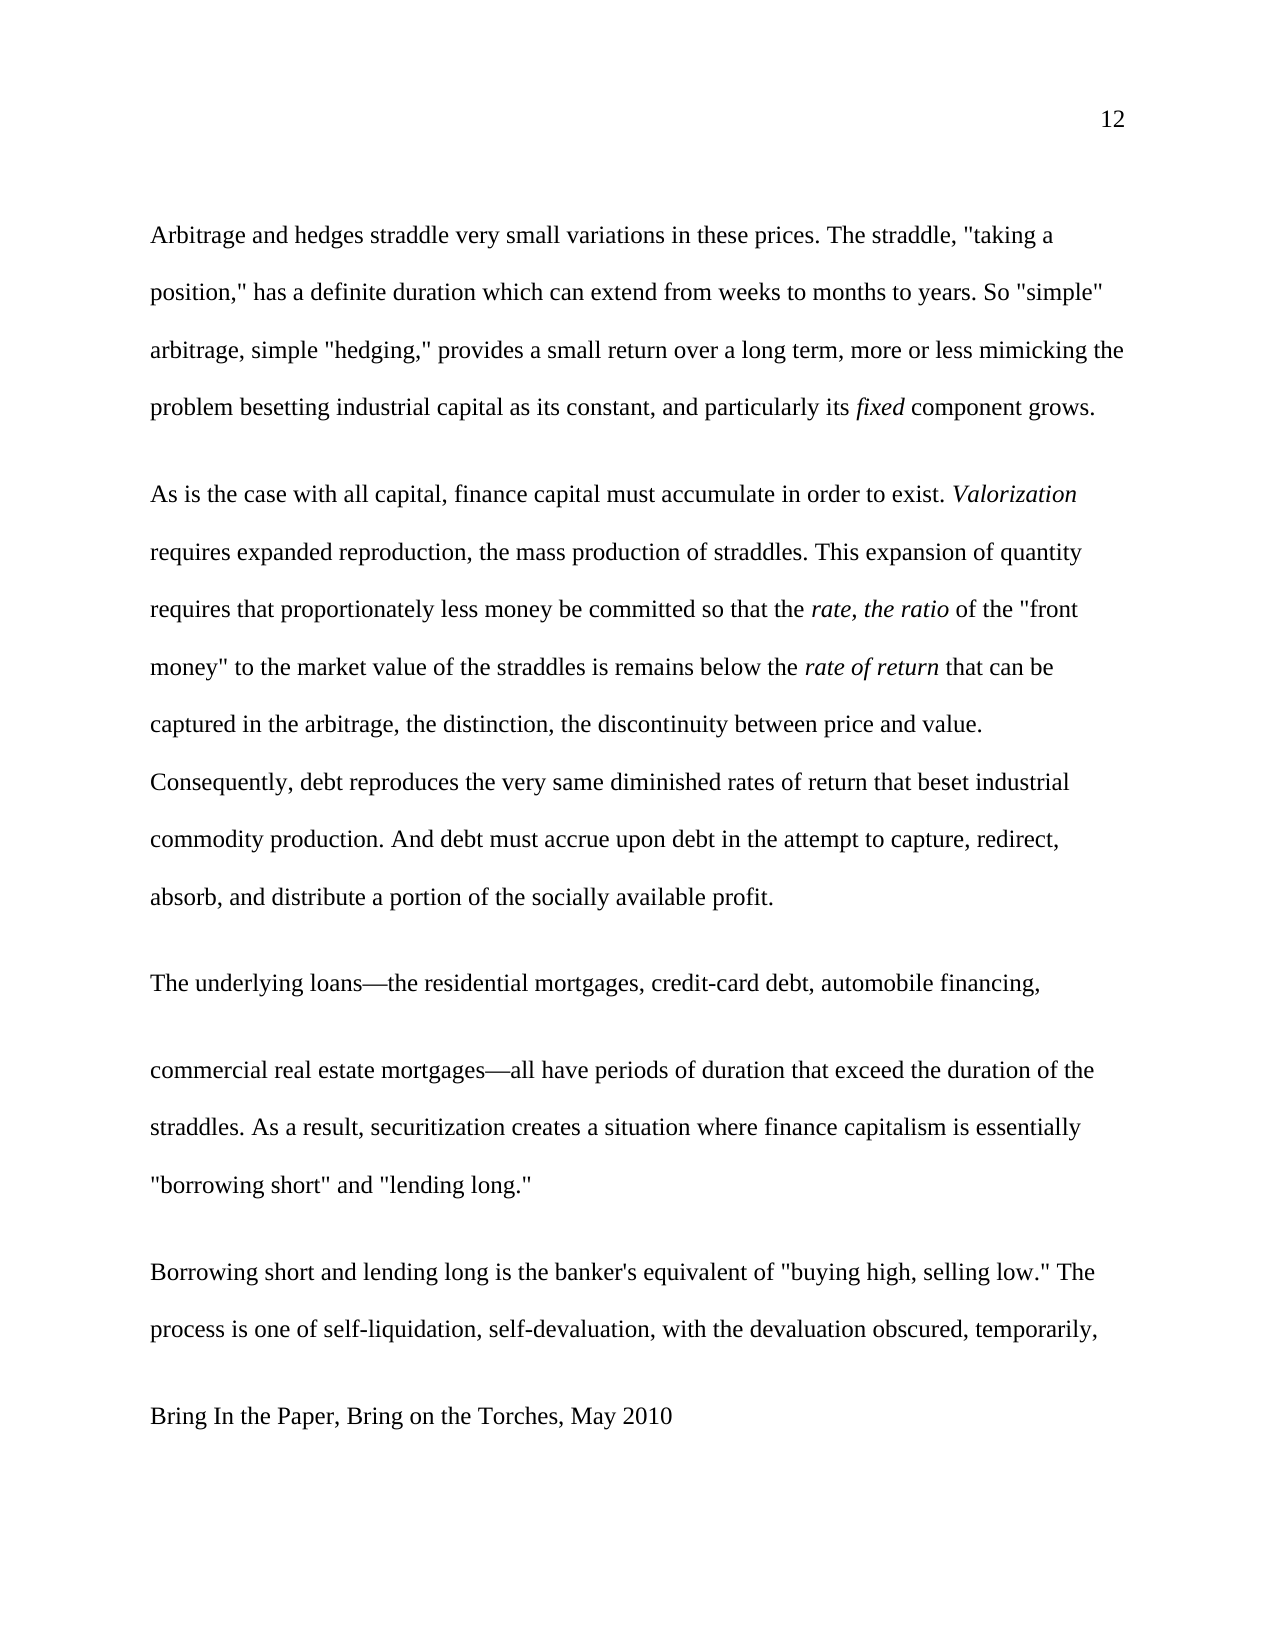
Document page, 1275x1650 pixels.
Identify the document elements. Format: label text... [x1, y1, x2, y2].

text As is the case with all capital, finance capital must accumulate in order to exist. Valorization requires expanded reproduction, the mass production of straddles. This expansion of quantity requires that proportionately less money be committed so that the rate, the ratio of the "front money" to the market value of the straddles is remains below the rate of return that can be captured in the arbitrage, the distinction, the discontinuity between price and value. Consequently, debt reproduces the very same diminished rates of return that beset industrial commodity production. And debt must accrue upon debt in the attempt to capture, redirect, absorb, and distribute a portion of the socially available profit. [150, 479, 1125, 910]
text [150, 1257, 1125, 1343]
text commercial real estate mortgages—all have periods of duration that exceed the duration of the straddles. As a result, securitization creates a situation where finance capitalism is essentially "borrowing short" and "lending long." [150, 1055, 1125, 1199]
text Arbitrage and hedges straddle very small variations in these prices. The straddle, "taking a position," has a definite duration which can extend from weeks to months to years. So "simple" arbitrage, simple "hedging," provides a small return over a long term, more or less mimicking the problem besetting industrial capital as its constant, and particularly its fixed component grows. [150, 220, 1125, 421]
text The underlying loans—the residential mortgages, credit-card debt, automobile financing, [150, 968, 1125, 997]
